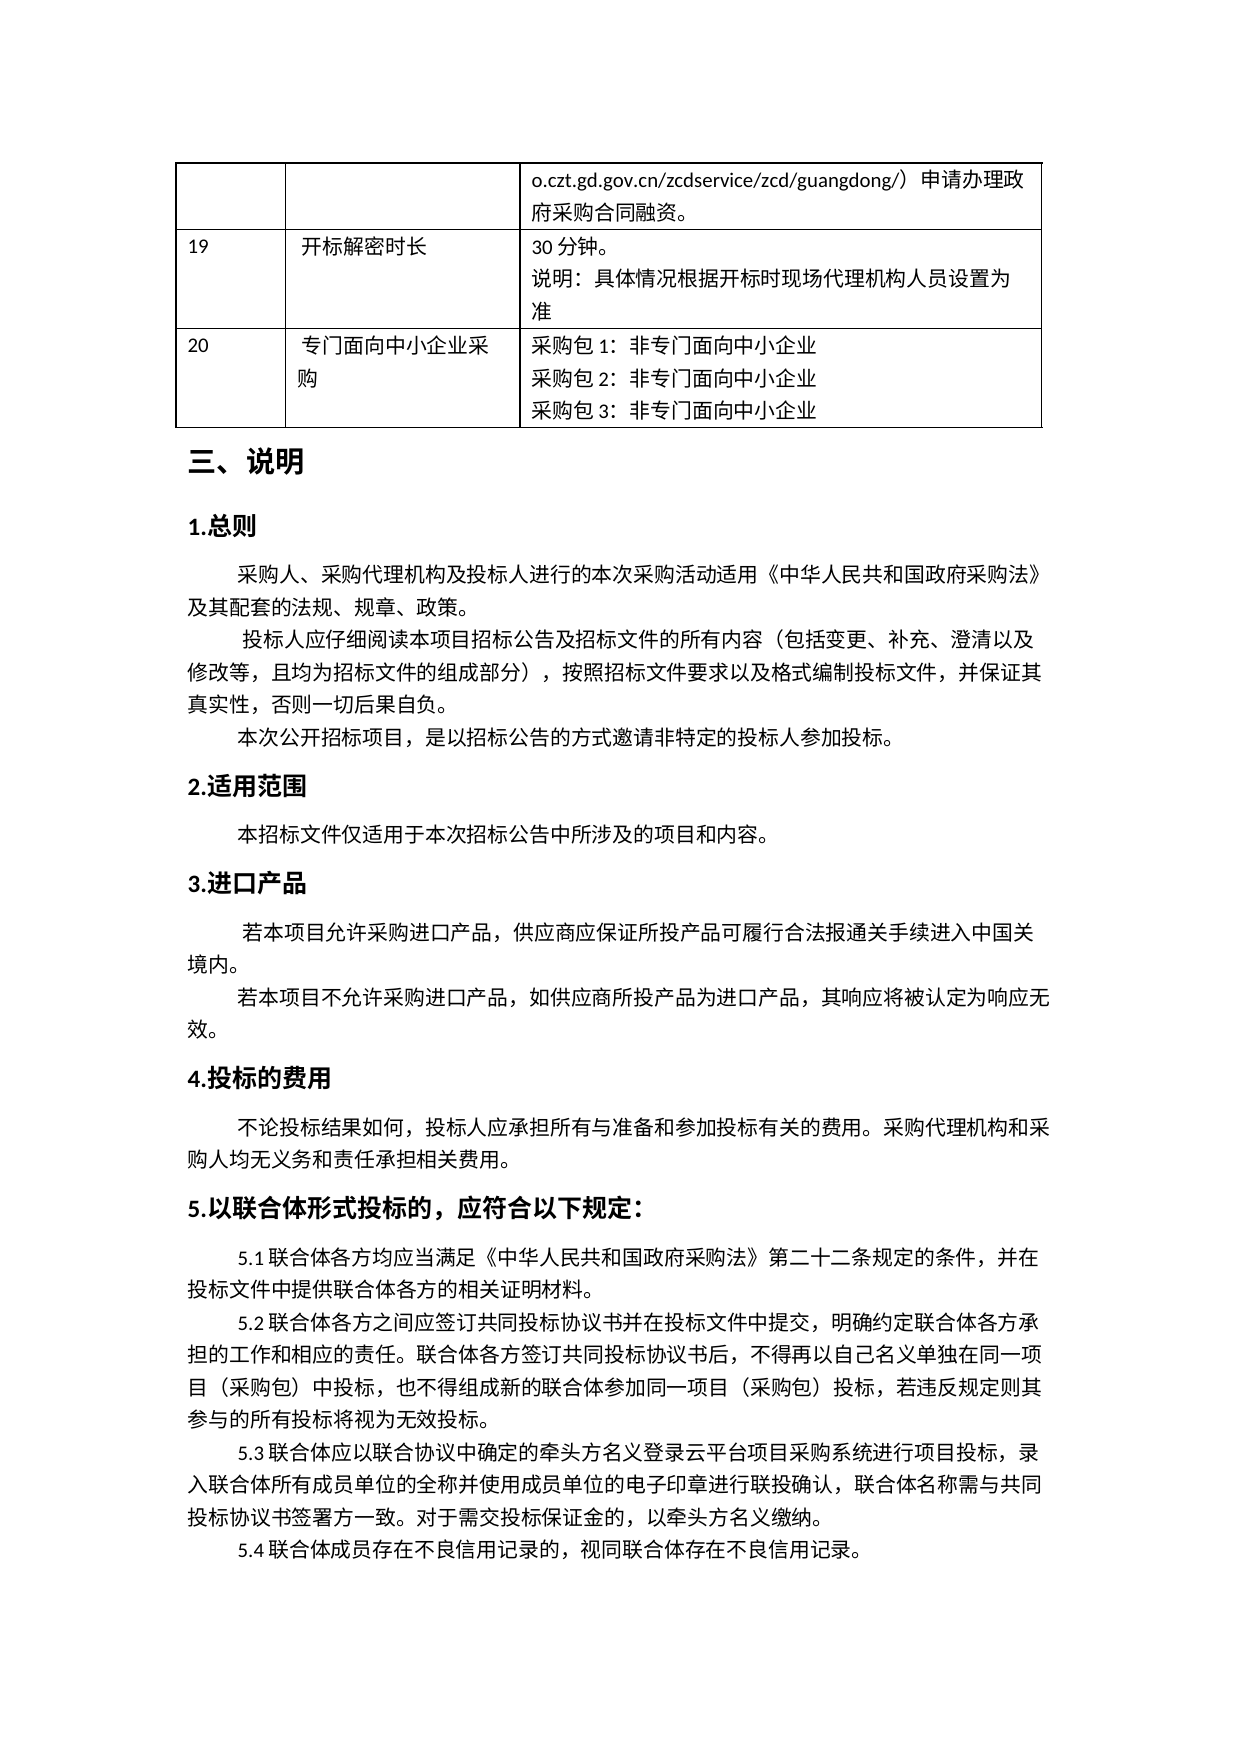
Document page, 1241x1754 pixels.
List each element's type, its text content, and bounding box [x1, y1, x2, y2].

text 3.进口产品 [187, 851, 1053, 916]
text 5.4联合体成员存在不良信用记录的，视同联合体存在不良信用记录。 [187, 1533, 1053, 1566]
text 三、说明 [187, 428, 1053, 493]
text 不论投标结果如何，投标人应承担所有与准备和参加投标有关的费用。采购代理机构和采购人均无义务和责任承担相关费用。 [187, 1111, 1053, 1176]
table_cell 20 [177, 329, 285, 427]
text 5.以联合体形式投标的，应符合以下规定： [187, 1176, 1053, 1241]
text 投标人应仔细阅读本项目招标公告及招标文件的所有内容（包括变更、补充、澄清以及修改等，且均为招标文件的组成部分），按照招标文件要求以及格式编制投标文件，并保证其真实性，否则一切后果自负。 [187, 623, 1053, 721]
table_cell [521, 164, 1041, 228]
text 本次公开招标项目，是以招标公告的方式邀请非特定的投标人参加投标。 [187, 721, 1053, 753]
table_cell 30分钟。 说明：具体情况根据开标时现场代理机构人员设置为准 [521, 230, 1041, 328]
text 若本项目允许采购进口产品，供应商应保证所投产品可履行合法报通关手续进入中国关境内。 [187, 916, 1053, 981]
table_cell 专门面向中小企业采购 [286, 329, 519, 427]
table_cell 其他 [286, 164, 519, 228]
text 4.投标的费用 [187, 1046, 1053, 1111]
text 2.适用范围 [187, 753, 1053, 818]
table_cell 19 [177, 230, 285, 328]
text 5.3 联合体应以联合协议中确定的牵头方名义登录云平台项目采购系统进行项目投标，录入联合体所有成员单位的全称并使用成员单位的电子印章进行联投确认，联合体名称需与共同投标协议书签署方一致。对于需交投标保证金的，以牵头方名义缴纳。 [187, 1436, 1053, 1533]
table_cell 开标解密时长 [286, 230, 519, 328]
text 若本项目不允许采购进口产品，如供应商所投产品为进口产品，其响应将被认定为响应无效。 [187, 981, 1053, 1046]
table_cell 18 [177, 164, 285, 228]
text 5.2 联合体各方之间应签订共同投标协议书并在投标文件中提交，明确约定联合体各方承担的工作和相应的责任。联合体各方签订共同投标协议书后，不得再以自己名义单独在同一项目（采购包）中投标，也不得组成新的联合体参加同一项目（采购包）投标，若违反规定则其参与的所有投标将视为无效投标。 [187, 1306, 1053, 1436]
table_cell 采购包1：非专门面向中小企业 采购包2：非专门面向中小企业 采购包3：非专门面向中小企业 [521, 329, 1041, 427]
text 5.1联合体各方均应当满足《中华人民共和国政府采购法》第二十二条规定的条件，并在投标文件中提供联合体各方的相关证明材料。 [187, 1241, 1053, 1306]
text 本招标文件仅适用于本次招标公告中所涉及的项目和内容。 [187, 818, 1053, 851]
text 1.总则 [187, 493, 1053, 558]
text 采购人、采购代理机构及投标人进行的本次采购活动适用《中华人民共和国政府采购法》及其配套的法规、规章、政策。 [187, 558, 1053, 623]
